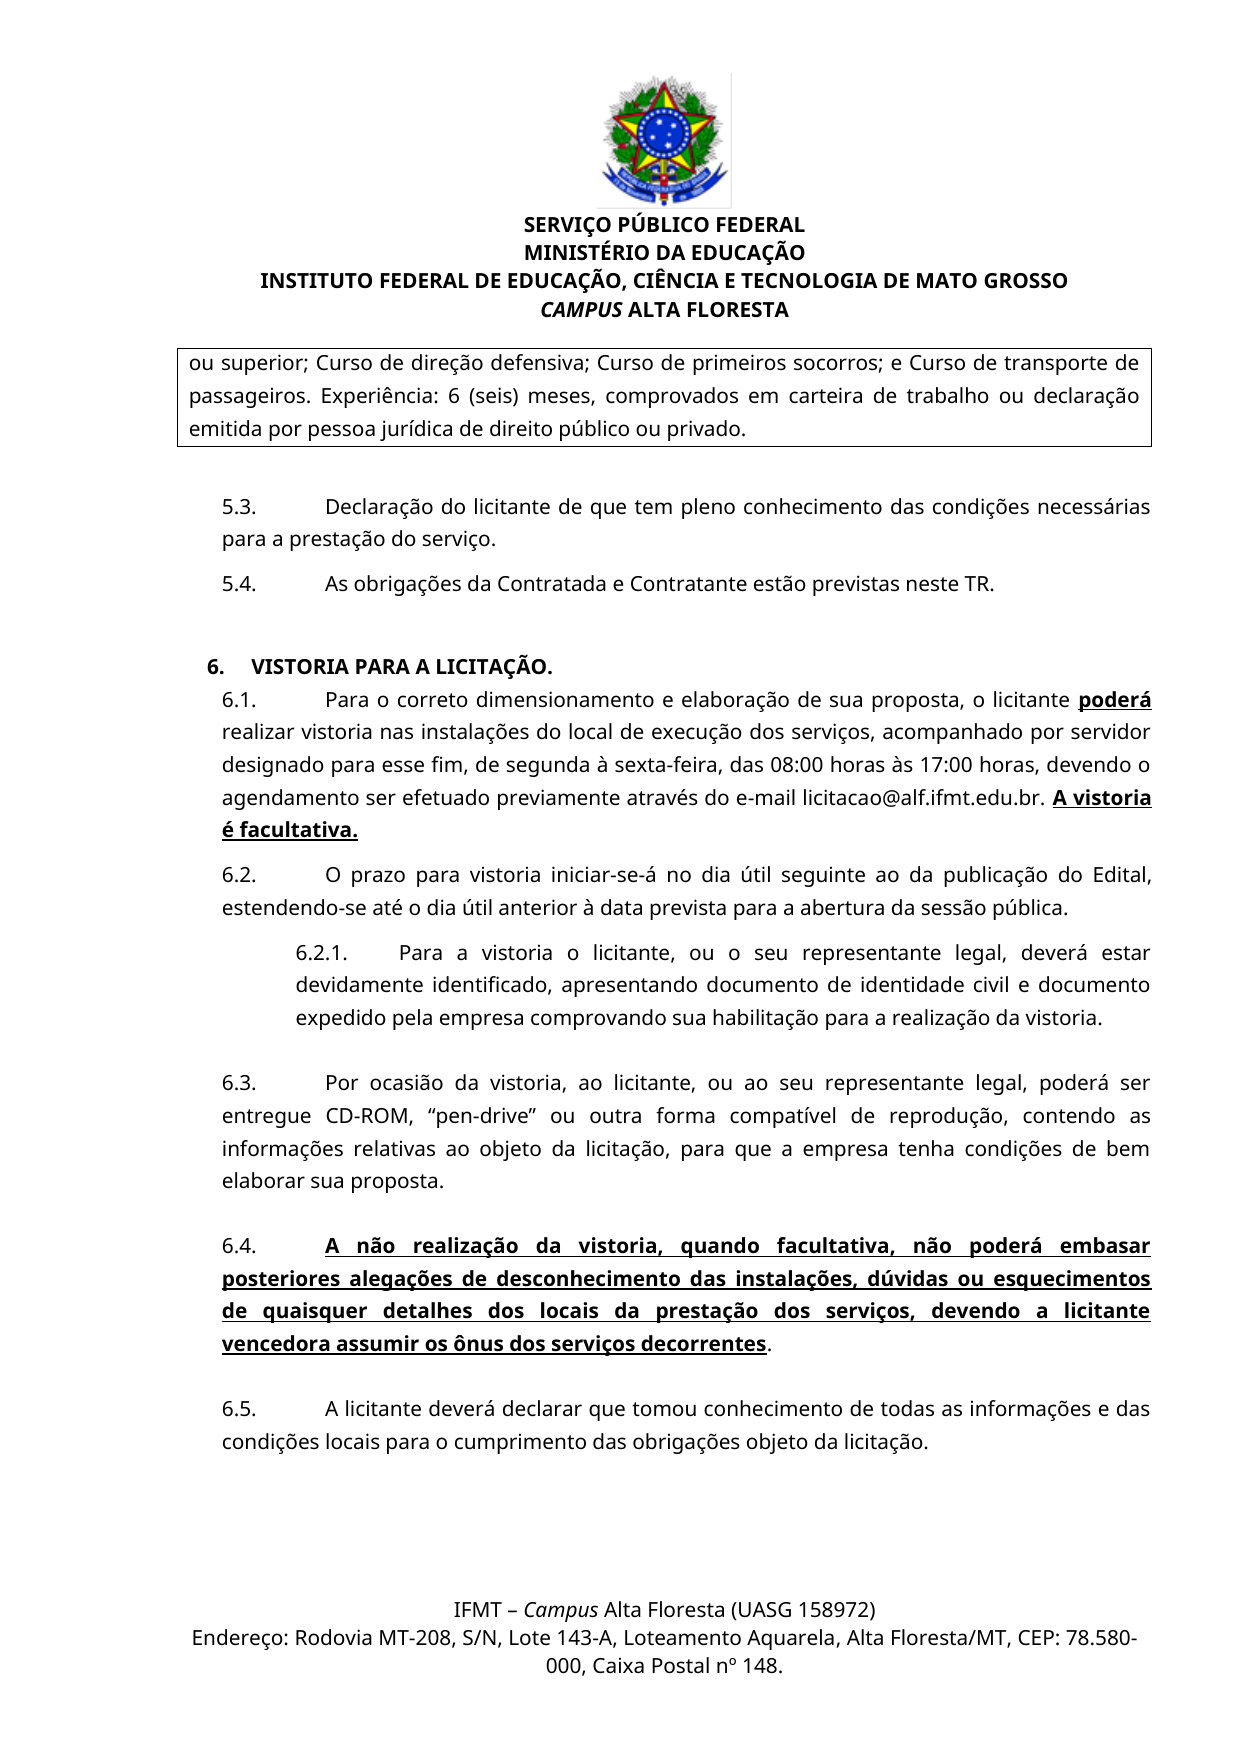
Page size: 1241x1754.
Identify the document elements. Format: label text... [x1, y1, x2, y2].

list Por ocasião da vistoria, ao licitante, ou ao seu representante legal, poderá ser entregue CD-ROM, “pen-drive” ou outra forma compatível de reprodução, contendo as informações relativas ao objeto da licitação, para que a empresa tenha condições de bem elaborar sua proposta. [222, 1068, 1152, 1195]
list As obrigações da Contratada e Contratante estão previstas neste TR. [222, 569, 1152, 598]
list A não realização da vistoria, quando facultativa, não poderá embasar posteriores alegações de desconhecimento das instalações, dúvidas ou esquecimentos de quaisquer detalhes dos locais da prestação dos serviços, devendo a licitante vencedora assumir os ônus dos serviços decorrentes. [222, 1231, 1152, 1288]
picture [596, 73, 733, 210]
list O prazo para vistoria iniciar-se-á no dia útil seguinte ao da publicação do Edital, estendendo-se até o dia útil anterior à data prevista para a abertura da sessão pública. [222, 860, 1153, 921]
list Para a vistoria o licitante, ou o seu representante legal, deverá estar devidamente identificado, apresentando documento de identidade civil e documento expedido pela empresa comprovando sua habilitação para a realização da vistoria. [295, 938, 1152, 1032]
list Para o correto dimensionamento e elaboração de sua proposta, o licitante poderá realizar vistoria nas instalações do local de execução dos serviços, acompanhado por servidor designado para esse fim, de segunda à sexta-feira, das 08:00 horas às 17:00 horas, devendo o agendamento ser efetuado previamente através do e-mail licitacao@alf.ifmt.edu.br. A vistoria é facultativa. [222, 685, 1152, 844]
text VISTORIA PARA A LICITAÇÃO. [207, 652, 1152, 681]
list Declaração do licitante de que tem pleno conhecimento das condições necessárias para a prestação do serviço. [222, 492, 1152, 553]
list A licitante deverá declarar que tomou conhecimento de todas as informações e das condições locais para o cumprimento das obrigações objeto da licitação. [222, 1394, 1152, 1456]
list A não realização da vistoria, quando facultativa, não poderá embasar posteriores alegações de desconhecimento das instalações, dúvidas ou esquecimentos de quaisquer detalhes dos locais da prestação dos serviços, devendo a licitante vencedora assumir os ônus dos serviços decorrentes. [222, 1290, 1152, 1358]
